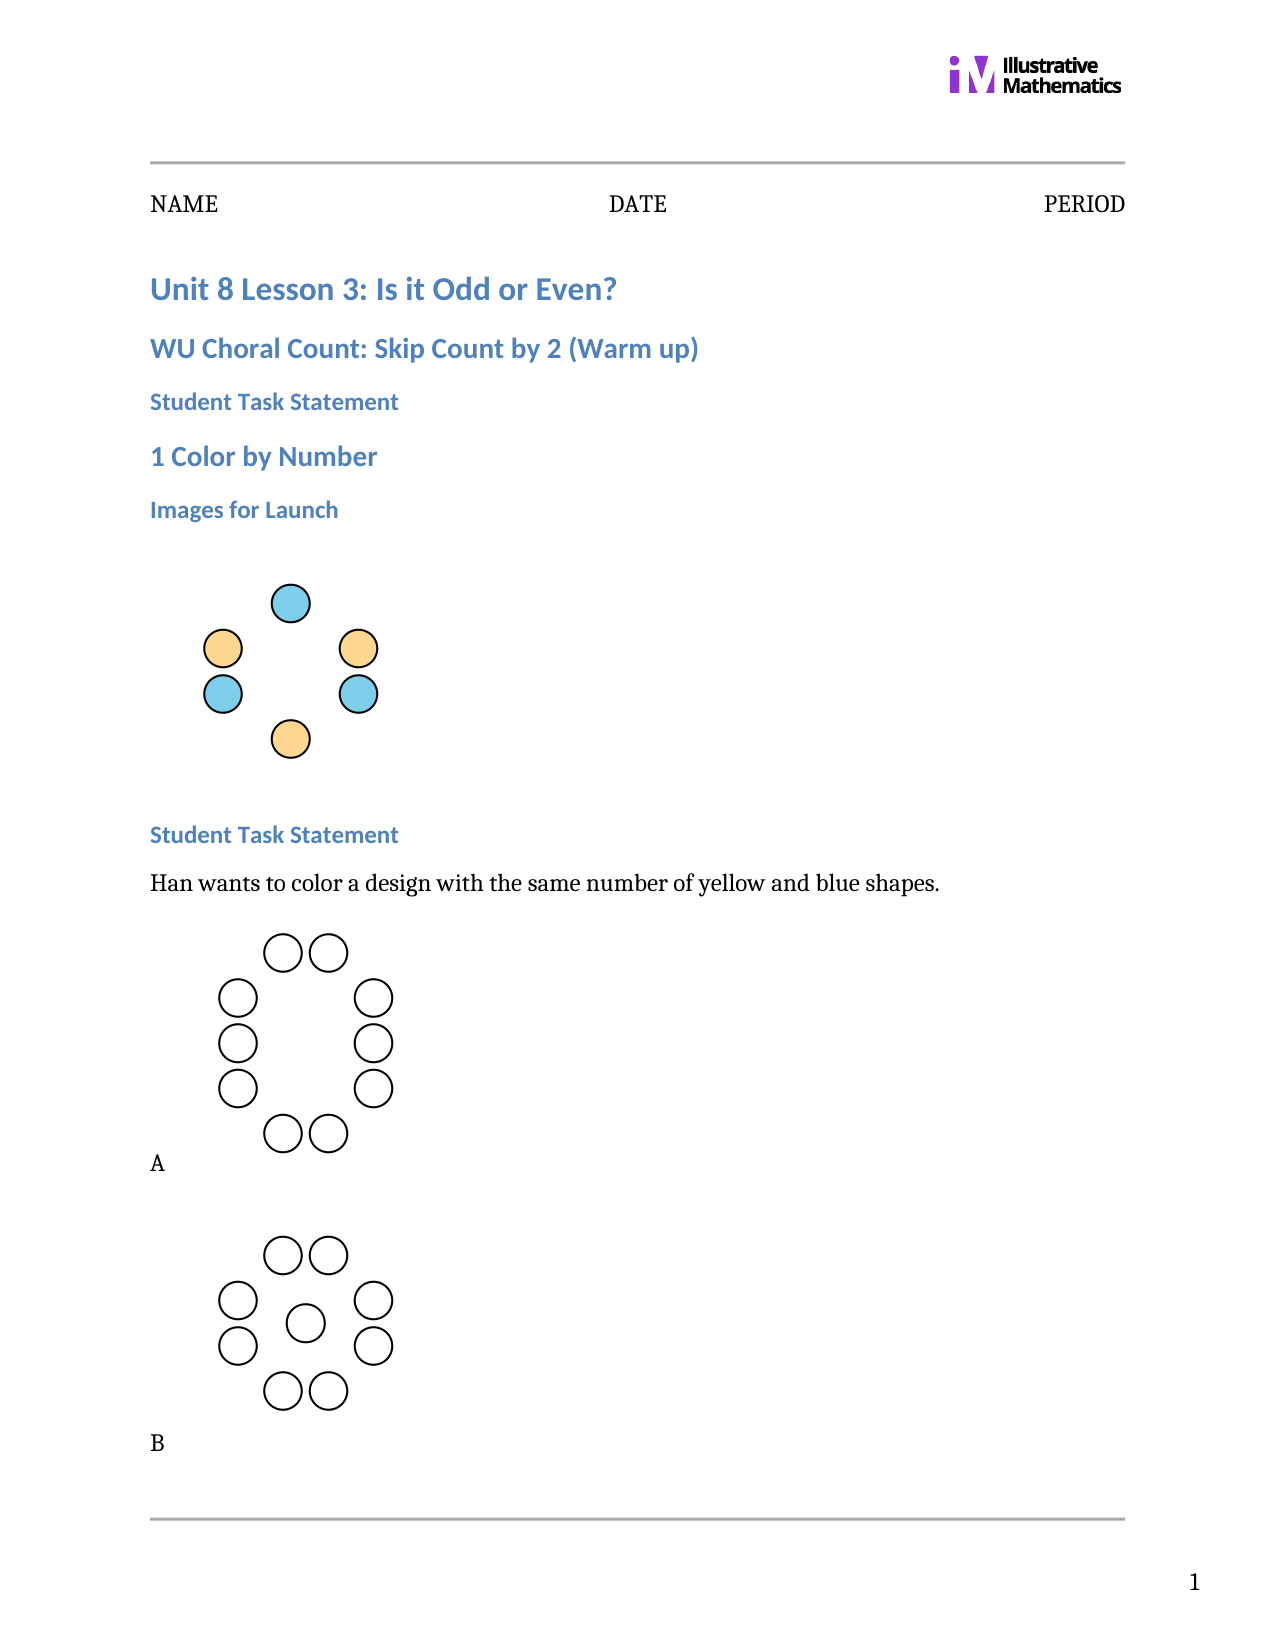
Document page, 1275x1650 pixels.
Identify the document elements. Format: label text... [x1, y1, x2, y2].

picture [183, 1196, 428, 1451]
picture [949, 55, 1121, 93]
text Han wants to color a design with the same number of yellow and blue shapes. [150, 868, 1125, 897]
picture [183, 916, 428, 1171]
picture [168, 543, 413, 799]
subtitle WU Choral Count: Skip Count by 2 (Warm up) [150, 330, 1125, 366]
text A [150, 916, 1125, 1177]
subtitle 1 Color by Number [150, 438, 1125, 473]
subtitle Student Task Statement [150, 819, 1125, 850]
subtitle Images for Launch [150, 494, 1125, 525]
text B [150, 1196, 1125, 1457]
subtitle Unit 8 Lesson 3: Is it Odd or Even? [150, 268, 1125, 309]
subtitle Student Task Statement [150, 386, 1125, 417]
